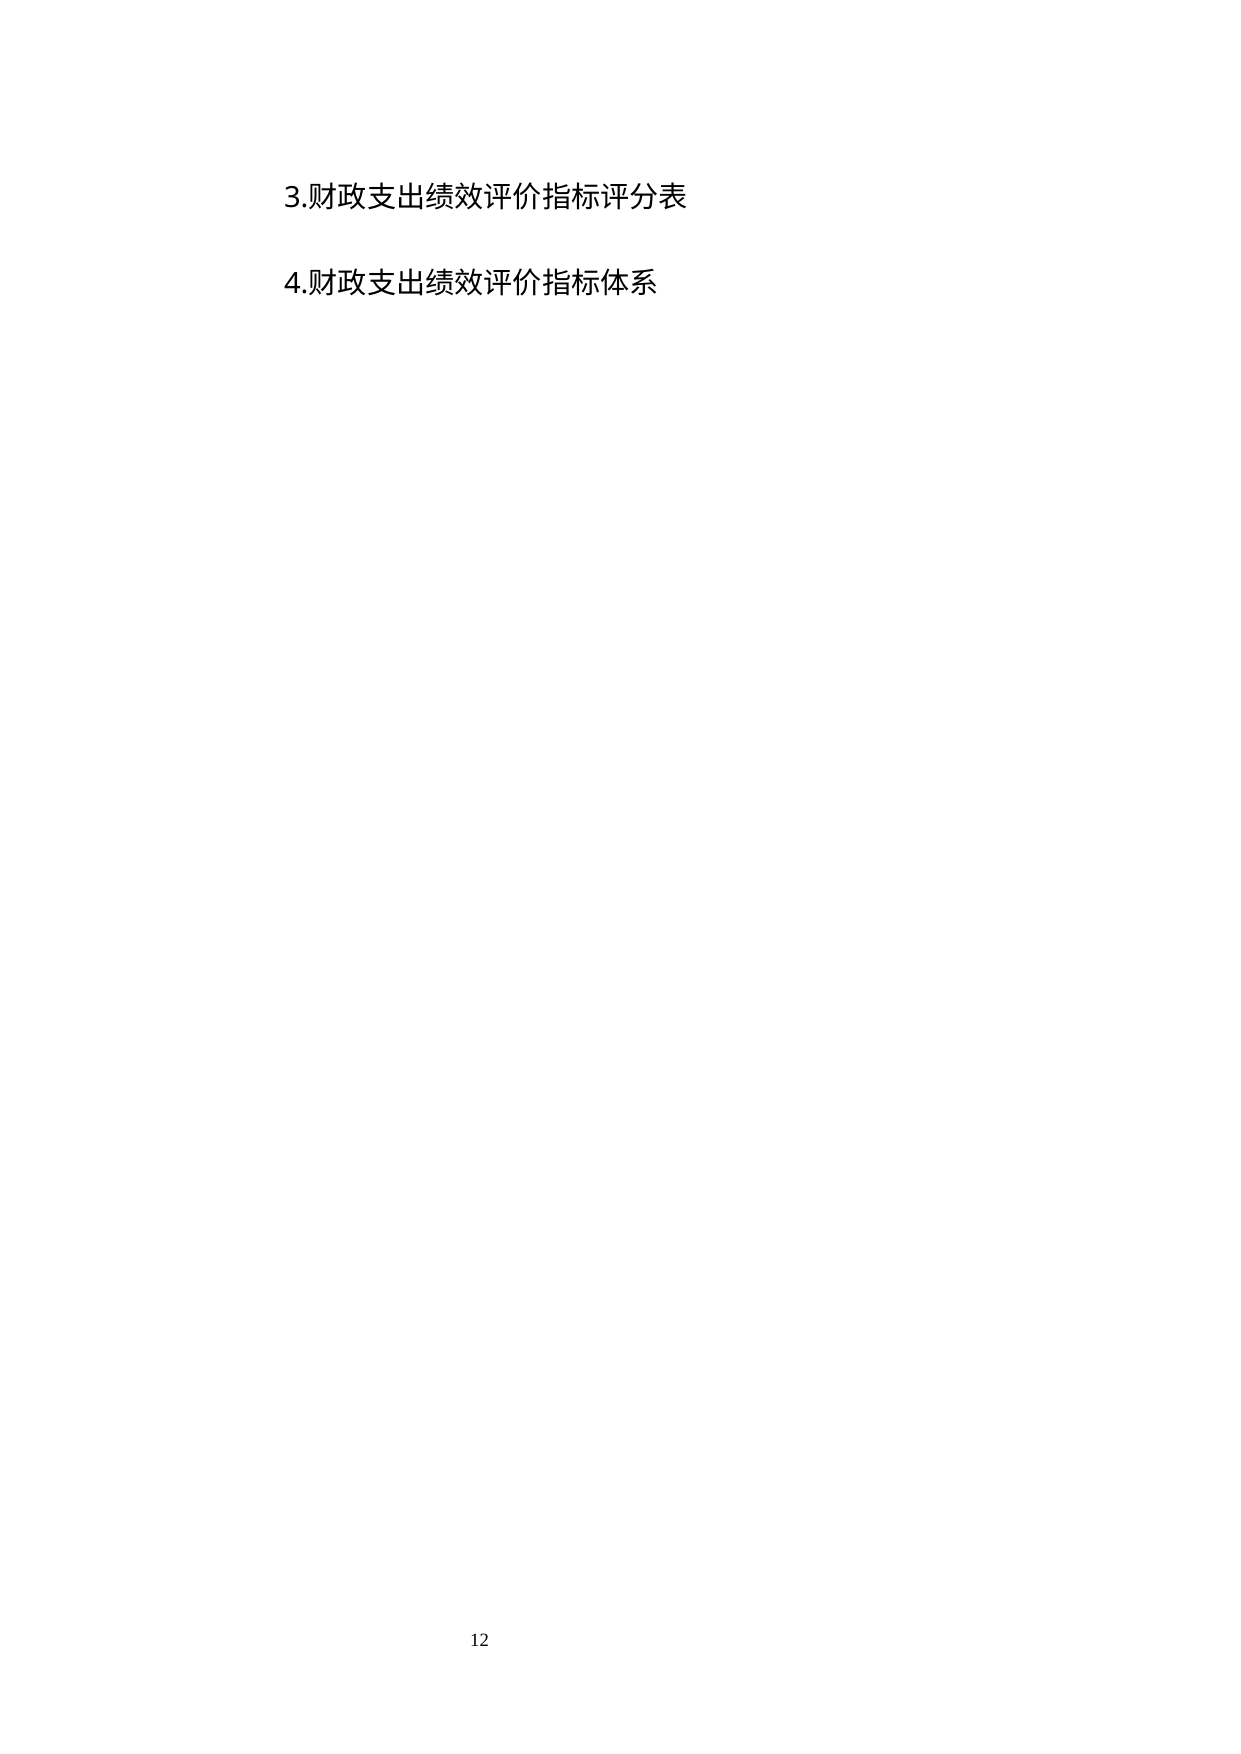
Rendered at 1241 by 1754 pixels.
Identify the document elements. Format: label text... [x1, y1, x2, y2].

text 3.财政支出绩效评价指标评分表 [187, 162, 1053, 227]
text 4.财政支出绩效评价指标体系 [187, 248, 1053, 313]
